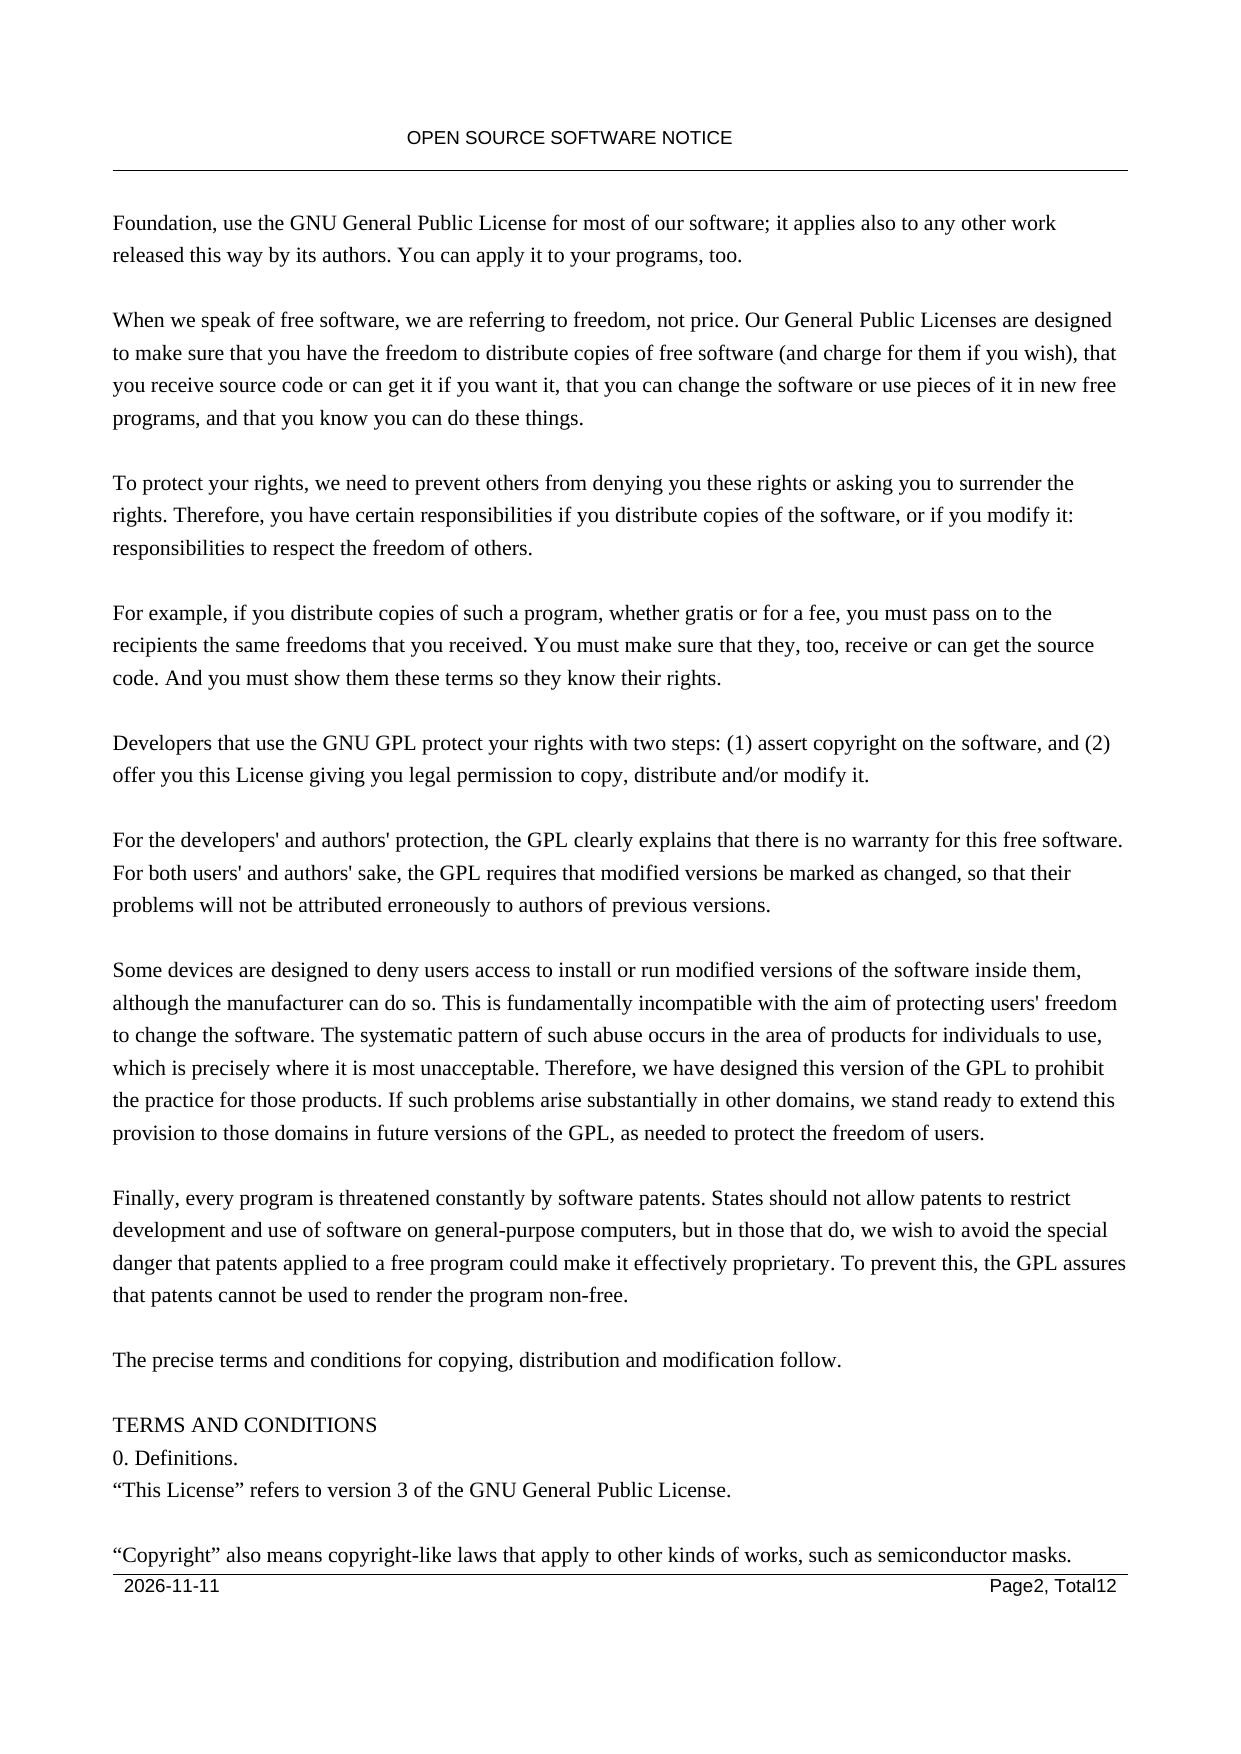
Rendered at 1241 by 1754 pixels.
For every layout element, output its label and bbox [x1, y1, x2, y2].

text [112, 206, 1128, 1571]
